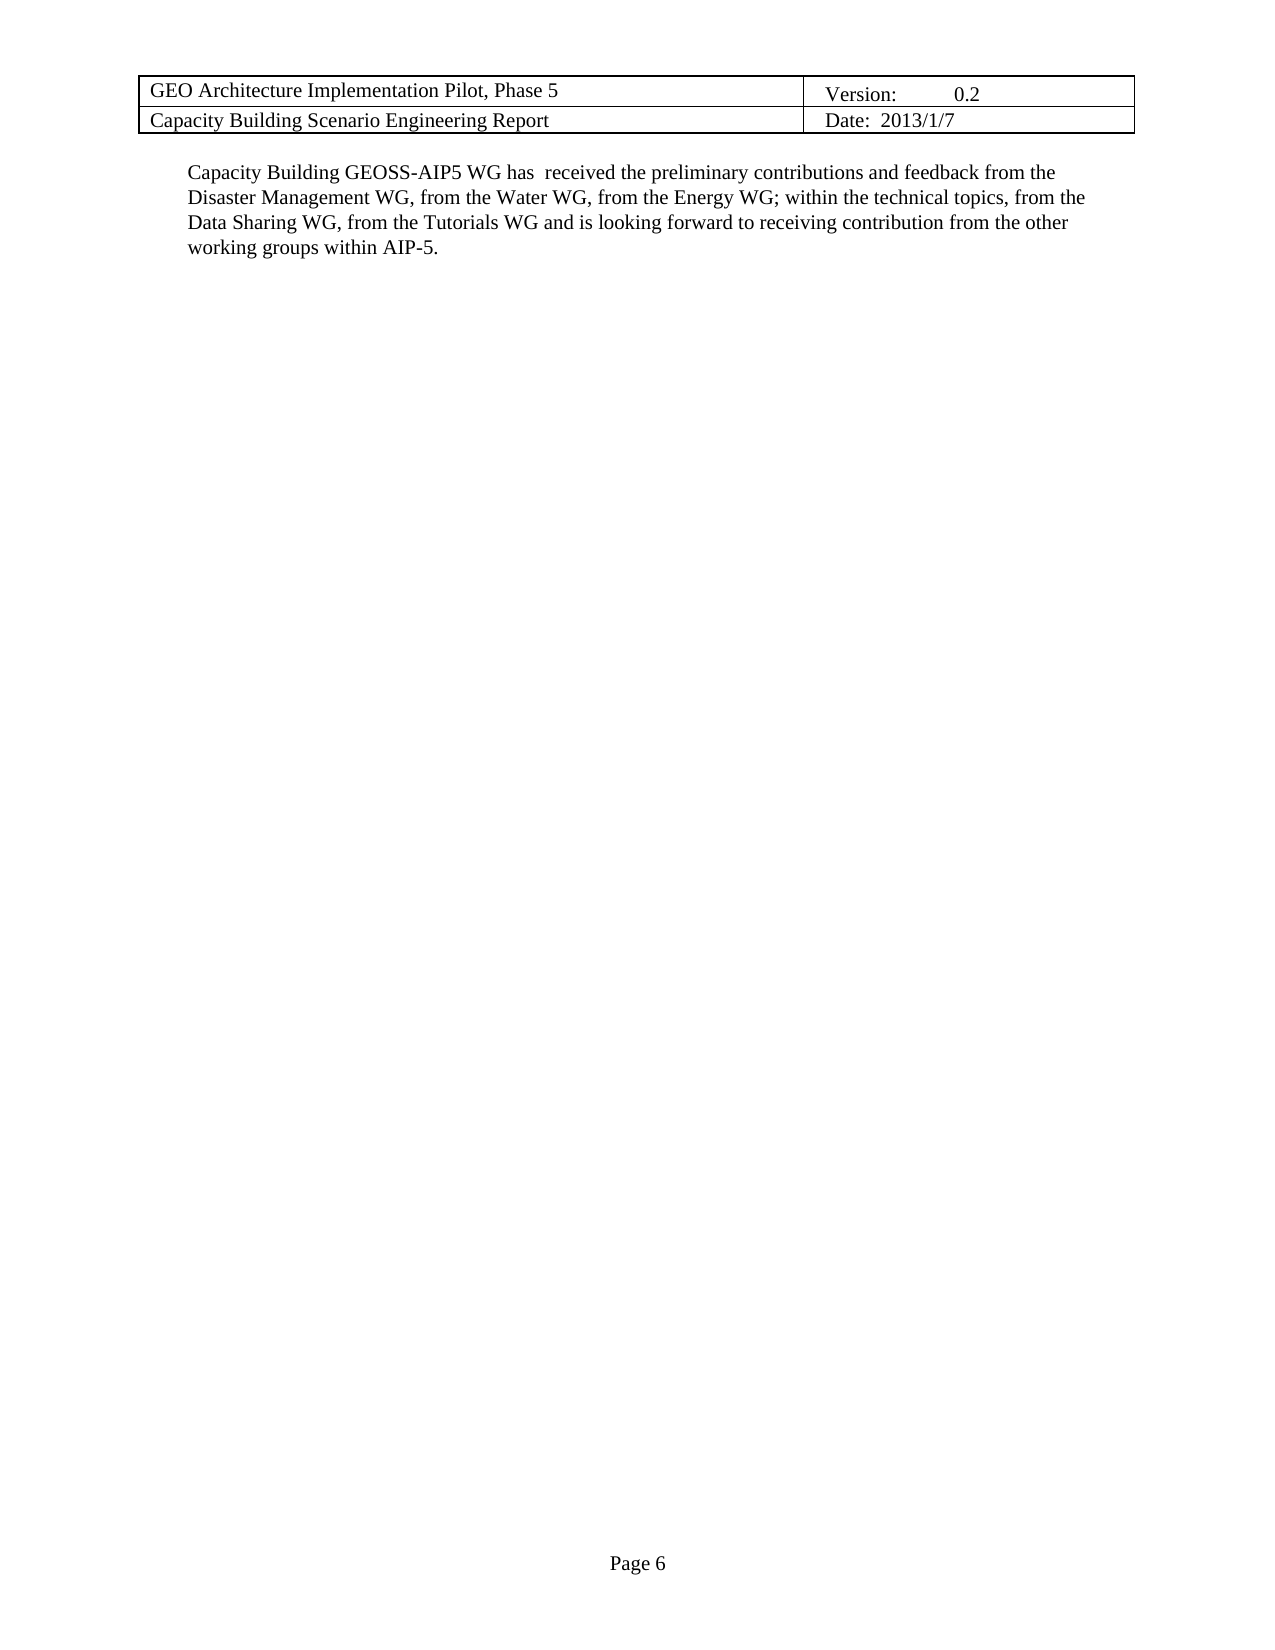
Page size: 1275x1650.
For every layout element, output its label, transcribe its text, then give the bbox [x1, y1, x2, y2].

text Capacity Building GEOSS-AIP5 WG has received the preliminary contributions and feedback from the Disaster Management WG, from the Water WG, from the Energy WG; within the technical topics, from the Data Sharing WG, from the Tutorials WG and is looking forward to receiving contribution from the other working groups within AIP-5. [187, 159, 1125, 259]
